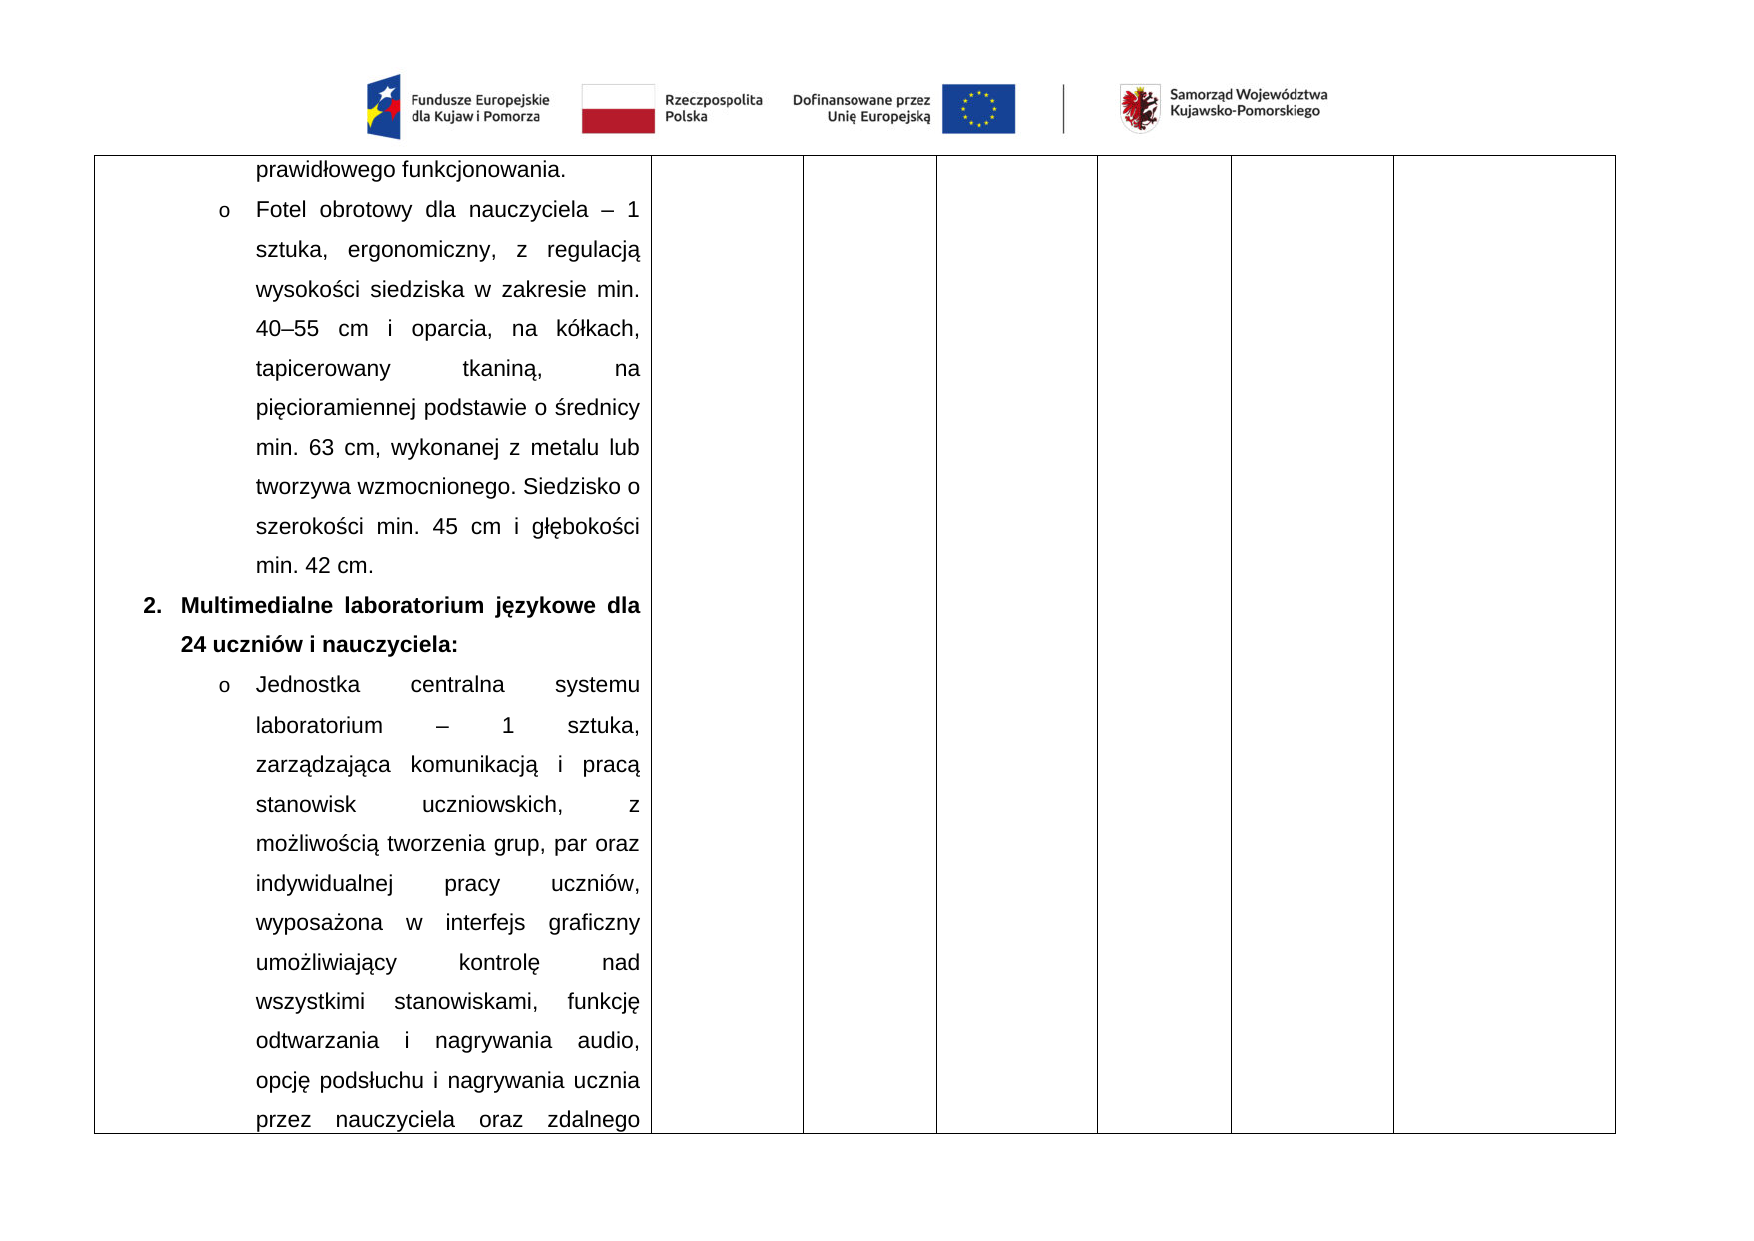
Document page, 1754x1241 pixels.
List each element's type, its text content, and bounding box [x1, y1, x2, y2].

table_cell [1098, 156, 1231, 1133]
table_cell [1394, 156, 1615, 1133]
table_cell [652, 156, 803, 1133]
picture [351, 59, 1359, 155]
table_cell [937, 156, 1097, 1133]
table_cell [1232, 156, 1393, 1133]
table_cell [804, 156, 936, 1133]
